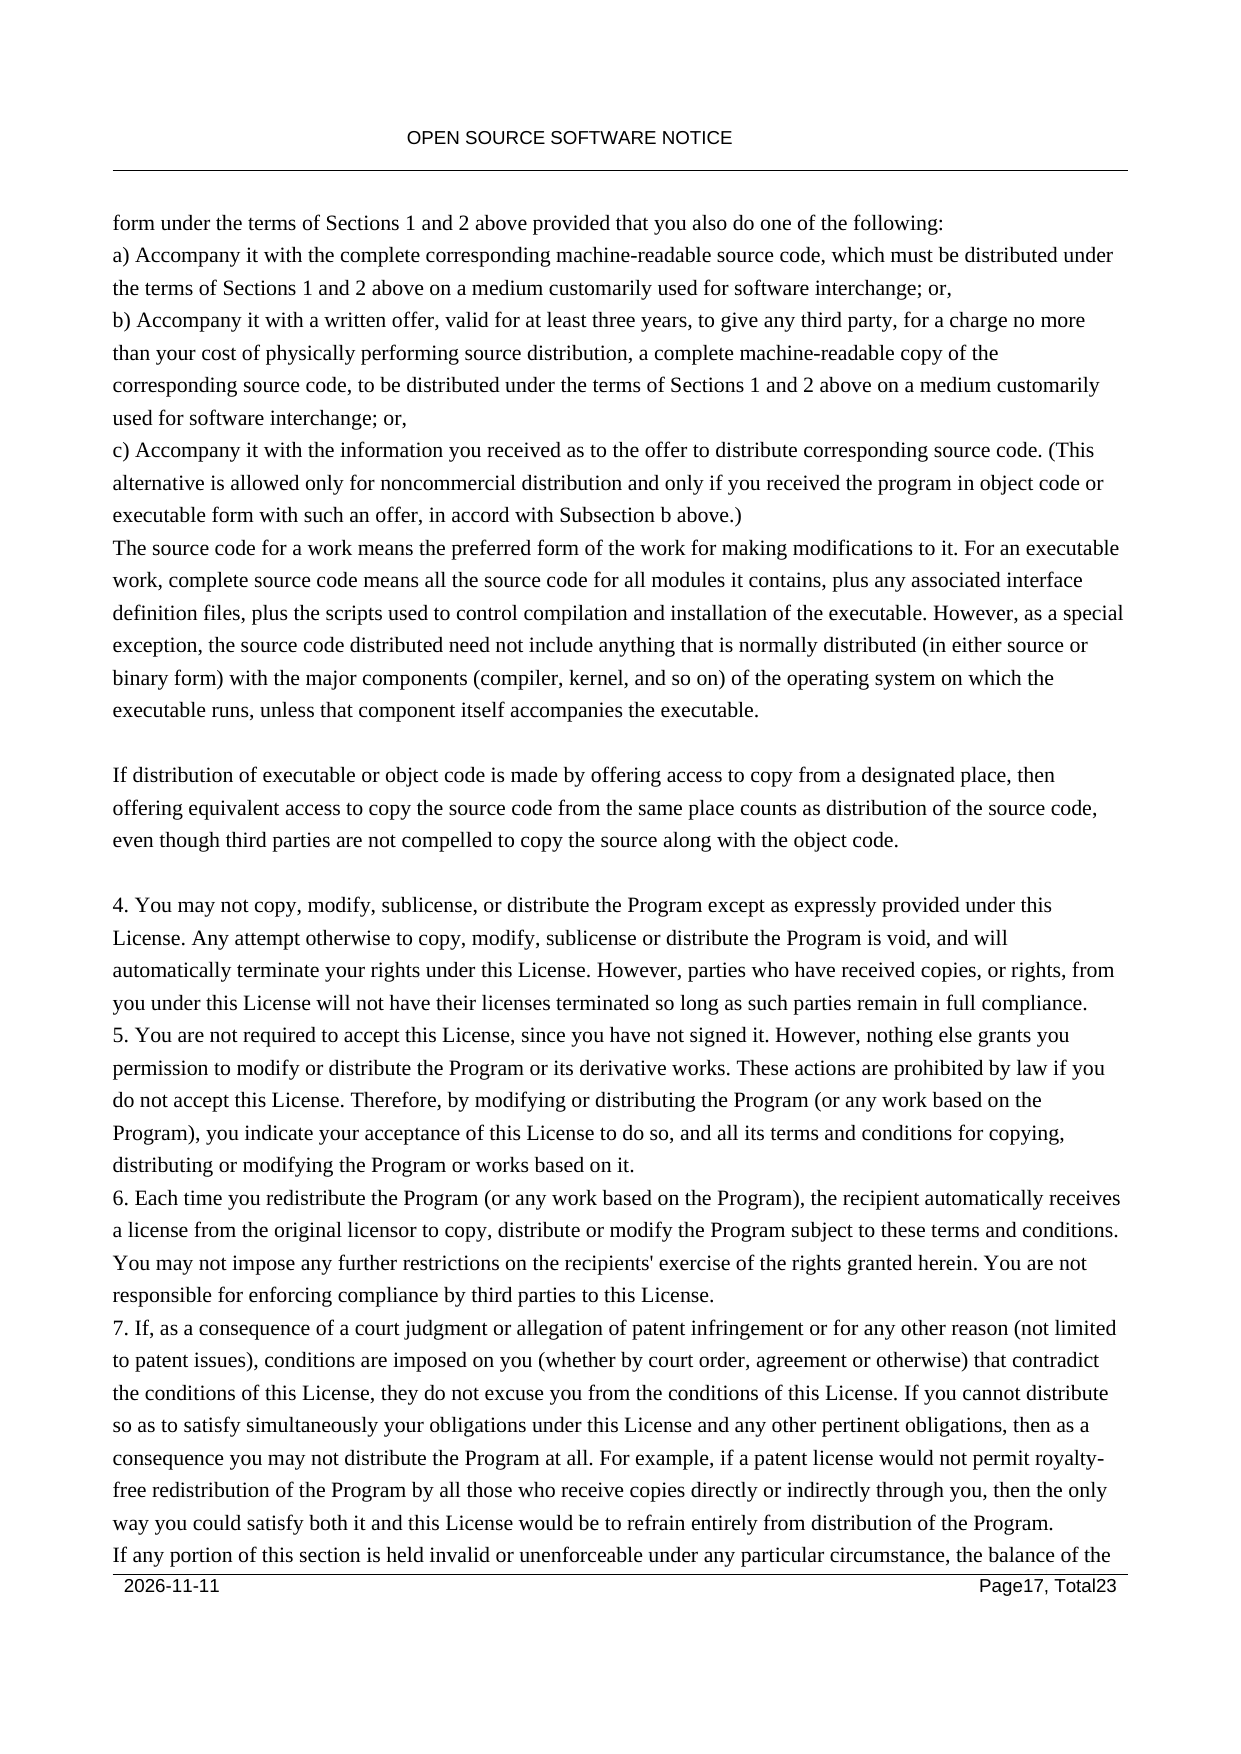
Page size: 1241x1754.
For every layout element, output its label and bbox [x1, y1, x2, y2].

text [112, 206, 1128, 1571]
